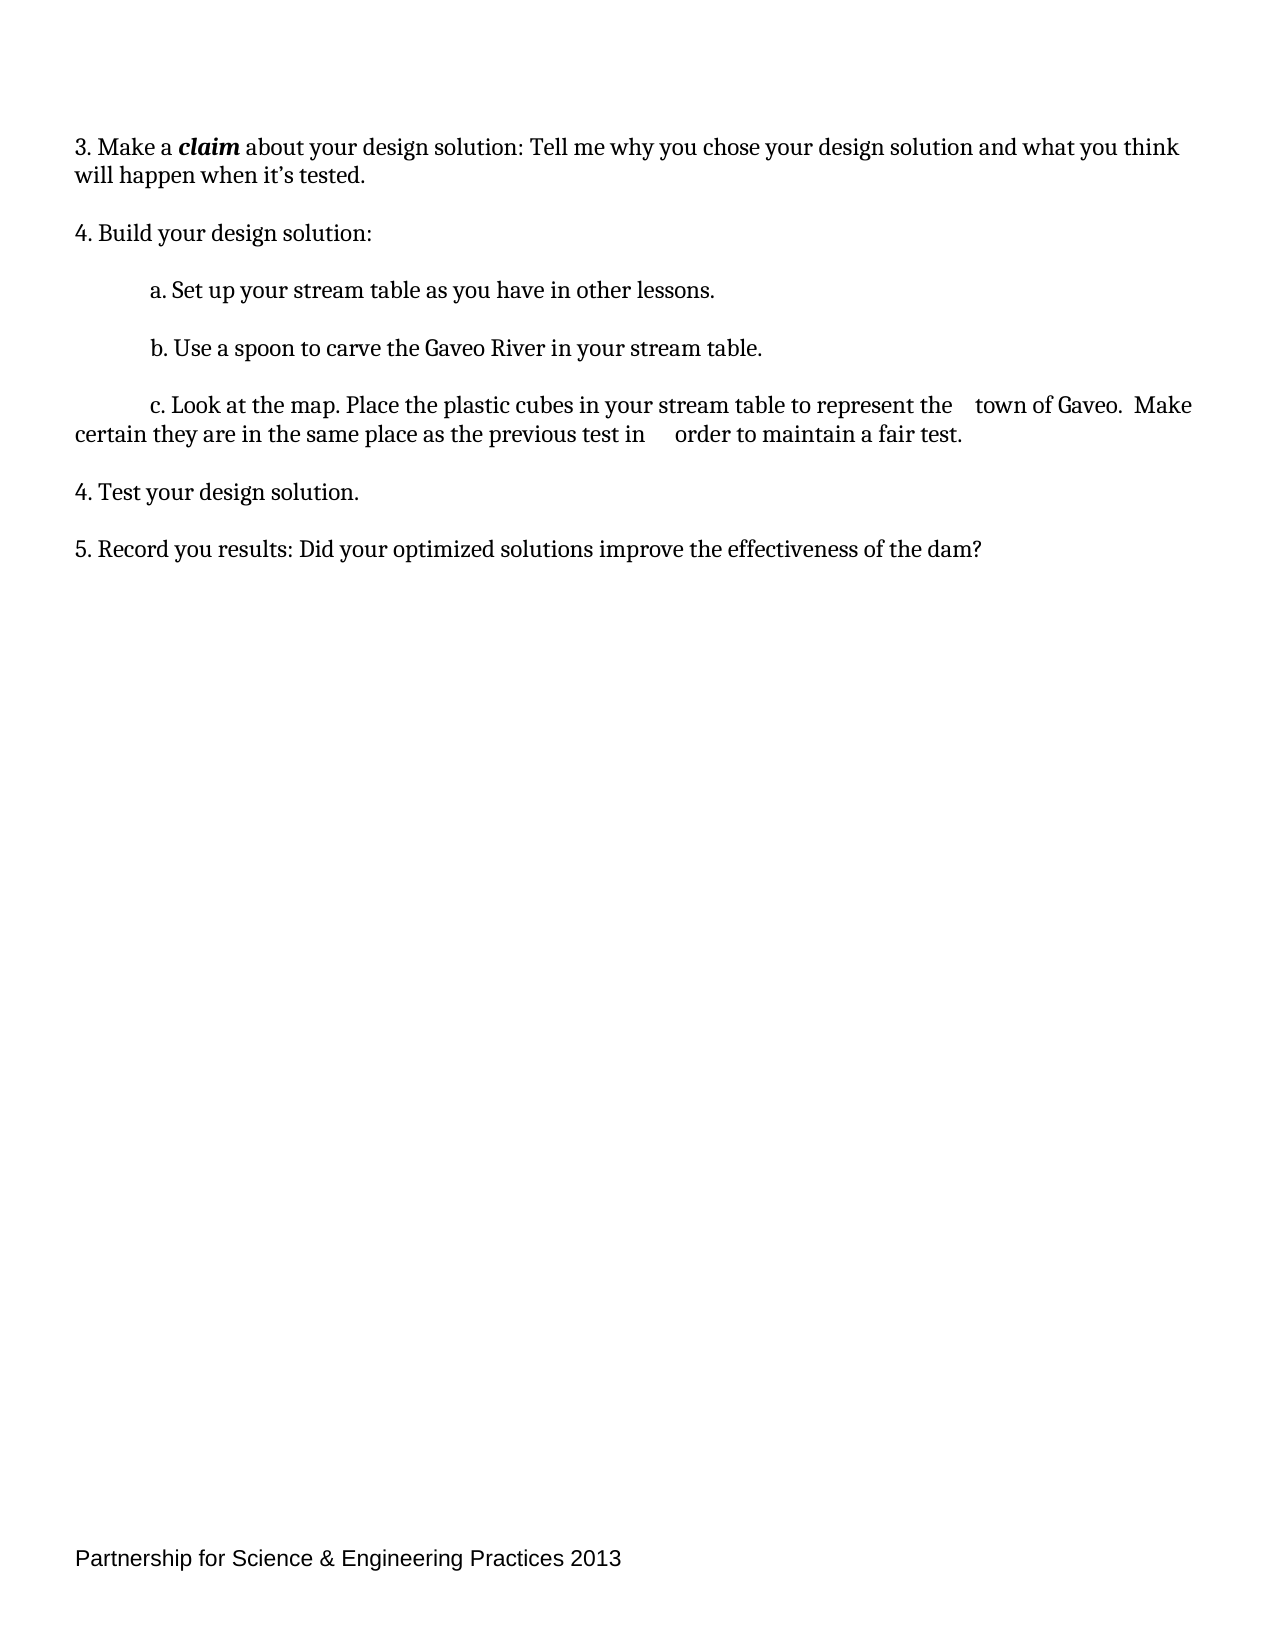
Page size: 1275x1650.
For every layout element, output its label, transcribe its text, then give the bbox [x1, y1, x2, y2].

text 4. Test your design solution. [75, 477, 1200, 506]
text 4. Build your design solution: [75, 219, 1200, 247]
text a. Set up your stream table as you have in other lessons. [75, 276, 1200, 305]
text 3. Make a claim about your design solution: Tell me why you chose your design solution and what you think will happen when it’s tested. [75, 132, 1200, 190]
text 5. Record you results: Did your optimized solutions improve the effectiveness of the dam? [75, 535, 1200, 564]
text b. Use a spoon to carve the Gaveo River in your stream table. [75, 334, 1200, 362]
text c. Look at the map. Place the plastic cubes in your stream table to represent the town of Gaveo. Make certain they are in the same place as the previous test in order to maintain a fair test. [75, 391, 1200, 449]
